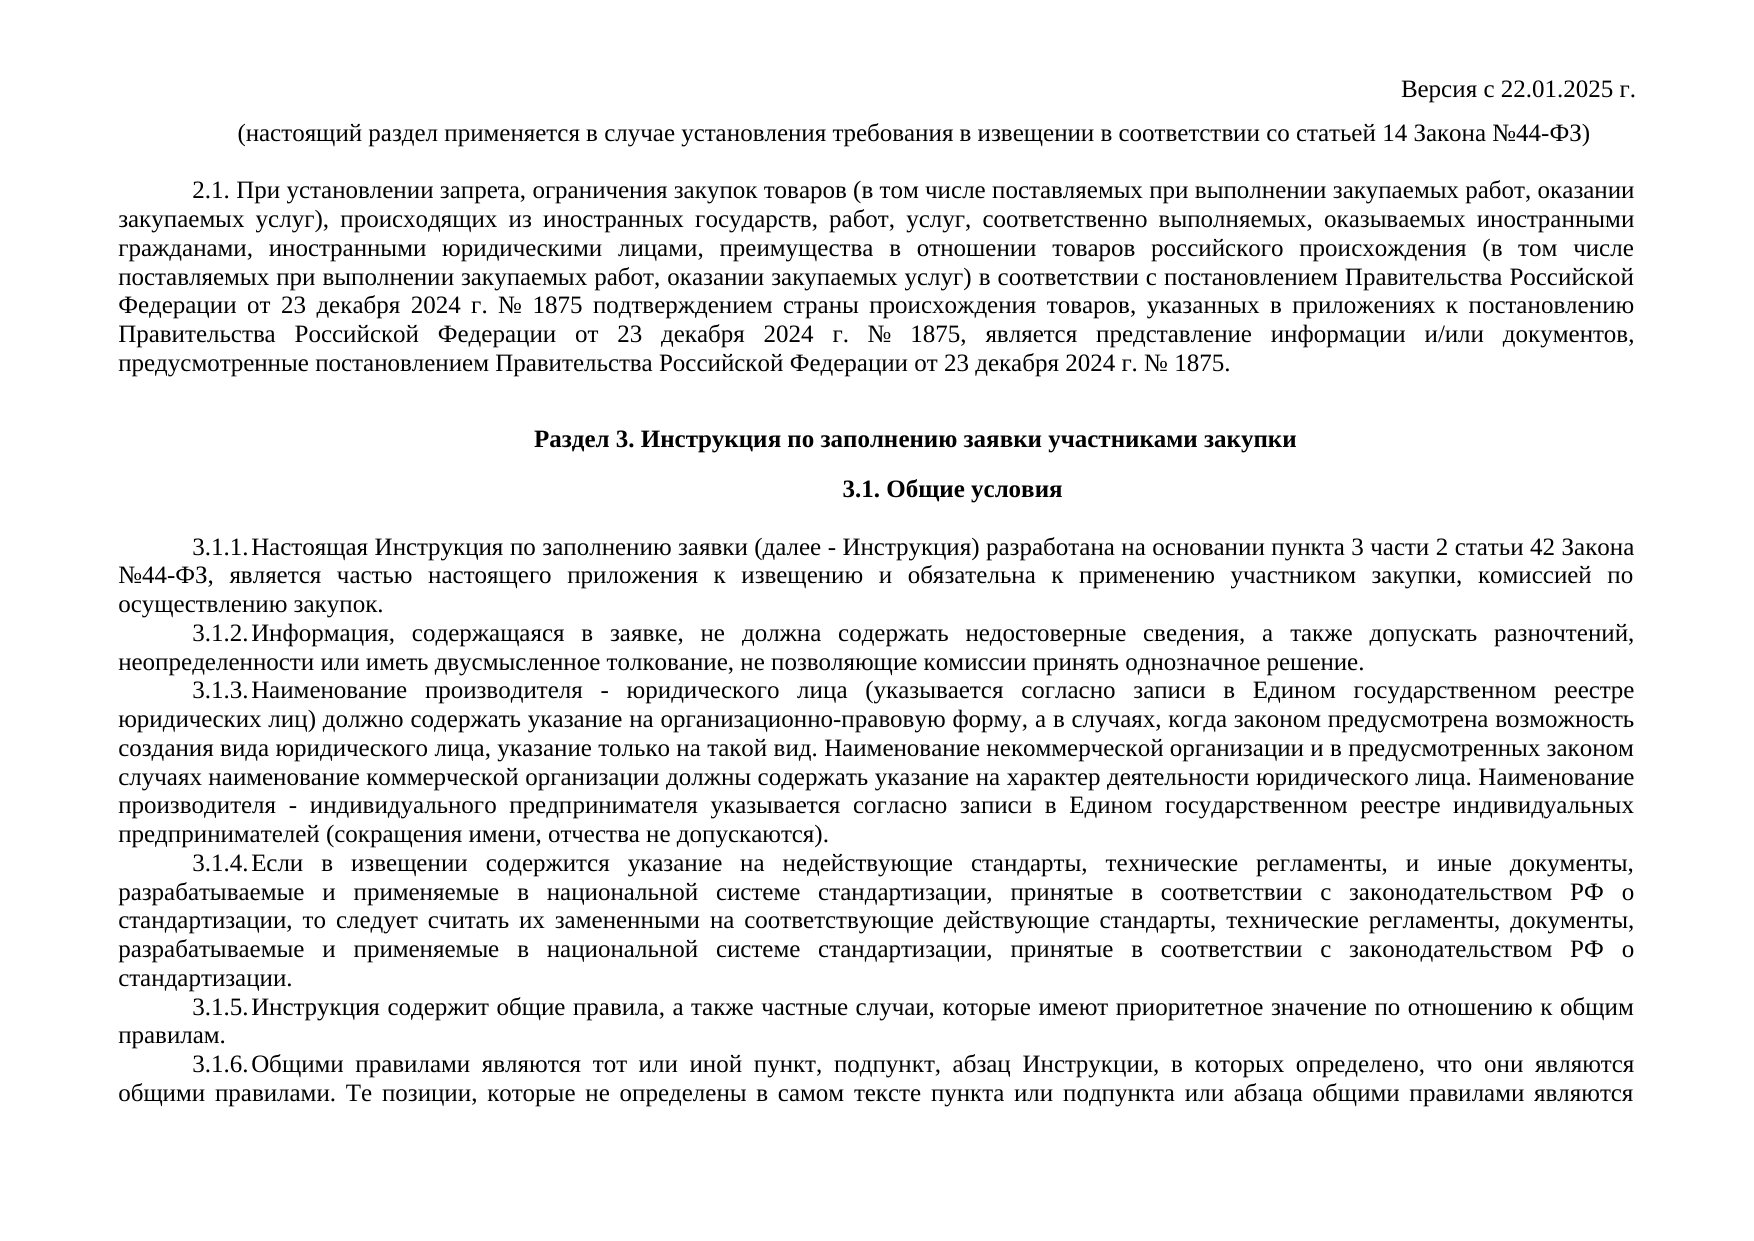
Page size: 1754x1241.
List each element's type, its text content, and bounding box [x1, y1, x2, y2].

list При установлении запрета, ограничения закупок товаров (в том числе поставляемых при выполнении закупаемых работ, оказании закупаемых услуг), происходящих из иностранных государств, работ, услуг, соответственно выполняемых, оказываемых иностранными гражданами, иностранными юридическими лицами, преимущества в отношении товаров российского происхождения (в том числе поставляемых при выполнении закупаемых работ, оказании закупаемых услуг) в соответствии с постановлением Правительства Российской Федерации от 23 декабря 2024 г. № 1875 подтверждением страны происхождения товаров, указанных в приложениях к постановлению Правительства Российской Федерации от 23 декабря 2024 г. № 1875, является представление информации и/или документов, предусмотренные постановлением Правительства Российской Федерации от 23 декабря 2024 г. № 1875. [118, 176, 1636, 377]
list Если в извещении содержится указание на недействующие стандарты, технические регламенты, и иные документы, разрабатываемые и применяемые в национальной системе стандартизации, принятые в соответствии с законодательством РФ о стандартизации, то следует считать их замененными на соответствующие действующие стандарты, технические регламенты, документы, разрабатываемые и применяемые в национальной системе стандартизации, принятые в соответствии с законодательством РФ о стандартизации. [118, 848, 1636, 992]
list Информация, содержащаяся в заявке, не должна содержать недостоверные сведения, а также допускать разночтений, неопределенности или иметь двусмысленное толкование, не позволяющие комиссии принять однозначное решение. [118, 618, 1636, 675]
text Раздел 3. Инструкция по заполнению заявки участниками закупки [118, 424, 1713, 453]
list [118, 1049, 1636, 1107]
list Инструкция содержит общие правила, а также частные случаи, которые имеют приоритетное значение по отношению к общим правилам. [118, 992, 1636, 1049]
text (настоящий раздел применяется в случае установления требования в извещении в соответствии со статьей 14 Закона №44-ФЗ) [118, 118, 1636, 147]
list Наименование производителя - юридического лица (указывается согласно записи в Едином государственном реестре юридических лиц) должно содержать указание на организационно-правовую форму, а в случаях, когда законом предусмотрена возможность создания вида юридического лица, указание только на такой вид. Наименование некоммерческой организации и в предусмотренных законом случаях наименование коммерческой организации должны содержать указание на характер деятельности юридического лица. Наименование производителя - индивидуального предпринимателя указывается согласно записи в Едином государственном реестре индивидуальных предпринимателей (сокращения имени, отчества не допускаются). [118, 675, 1636, 848]
list Настоящая Инструкция по заполнению заявки (далее - Инструкция) разработана на основании пункта 3 части 2 статьи 42 Закона №44-ФЗ, является частью настоящего приложения к извещению и обязательна к применению участником закупки, комиссией по осуществлению закупок. [118, 532, 1636, 618]
text 3.1. Общие условия [118, 474, 1713, 503]
